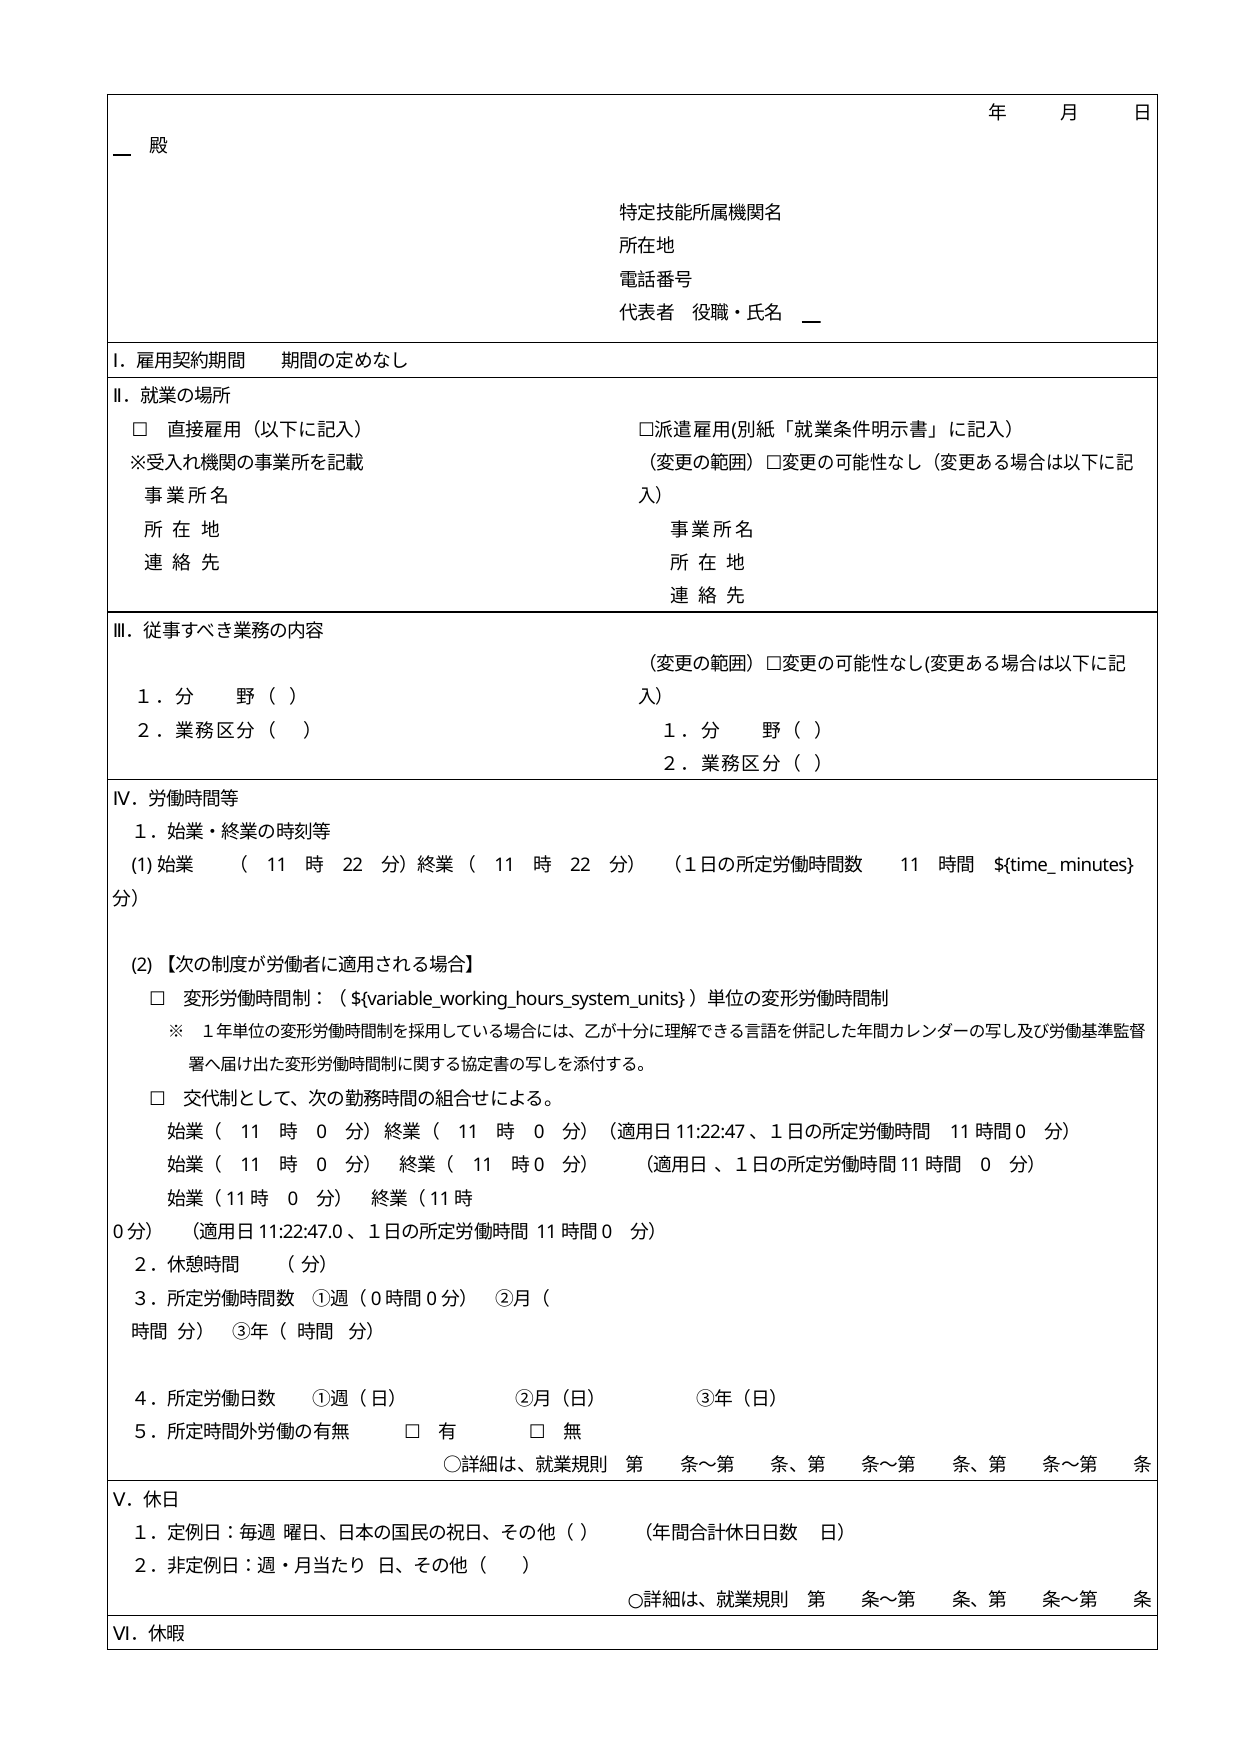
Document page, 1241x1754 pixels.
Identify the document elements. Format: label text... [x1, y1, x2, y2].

table_cell ☐派遣雇用(別紙「就業条件明示書」に記入） （変更の範囲）☐変更の可能性なし（変更ある場合は以下に記入） 事業所名 所在地 連絡先 [633, 378, 1157, 611]
table_header 年 月 日 殿 特定技能所属機関名 所在地 電話番号 代表者 役職・氏名 [108, 95, 1157, 342]
table_cell Ⅱ．就業の場所 ☐ 直接雇用（以下に記入） ※受入れ機関の事業所を記載 事業所名 所在地 連絡先 [108, 378, 632, 611]
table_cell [108, 1616, 1157, 1649]
table_cell Ⅴ．休日 １．定例日：毎週 曜日、日本の国民の祝日、その他（ ） （年間合計休日日数 日） ２．非定例日：週・月当たり 日、その他（ ） ○詳細は、就業規則 第 条～第 条、第 条～第 条 [108, 1481, 1157, 1614]
table_cell （変更の範囲）☐変更の可能性なし(変更ある場合は以下に記入） １．分 野（ ） ２．業務区分（ ） [633, 613, 1157, 779]
table_cell Ⅳ．労働時間等 １．始業・終業の時刻等 (1) 始業 （ 11 時 22 分）終業 （ 11 時 22 分） （１日の所定労働時間数 11 時間 ${time_ minutes} 分） (2) 【次の制度が労働者に適用される場合】 ☐ 変形労働時間制：（ ${variable_working_hours_system_units} ）単位の変形労働時間制 ※ １年単位の変形労働時間制を採用している場合には、乙が十分に理解できる言語を併記した年間カレンダーの写し及び労働基準監督署へ届け出た変形労働時間制に関する協定書の写しを添付する。 ☐ 交代制として、次の勤務時間の組合せによる。 始業（ 11 時 0 分） 終業（ 11 時 0 分）（適用日 11:22:47 、１日の所定労働時間 11 時間 0 分） 始業（ 11 時 0 分） 終業（ 11 時 0 分） （適用日 、１日の所定労働時間 11 時間 0 分） 始業（ 11 時 0 分） 終業（ 11 時 0 分） （適用日 11:22:47.0 、１日の所定労働時間 11 時間 0 分） ２．休憩時間 （ 分） ３．所定労働時間数 ①週（ 0 時間 0 分） ②月（ 時間 分） ③年（ 時間 分） ４．所定労働日数 ①週（ 日） ②月（ 日） ③年（ 日） ５．所定時間外労働の有無 ☐ 有 ☐ 無 ○詳細は、就業規則 第 条～第 条、第 条～第 条、第 条～第 条 [108, 780, 1157, 1480]
table_cell Ⅰ．雇用契約期間 期間の定めなし [108, 343, 1157, 377]
table_cell Ⅲ．従事すべき業務の内容 １．分 野（ ） ２．業務区分（ ） [108, 613, 632, 779]
